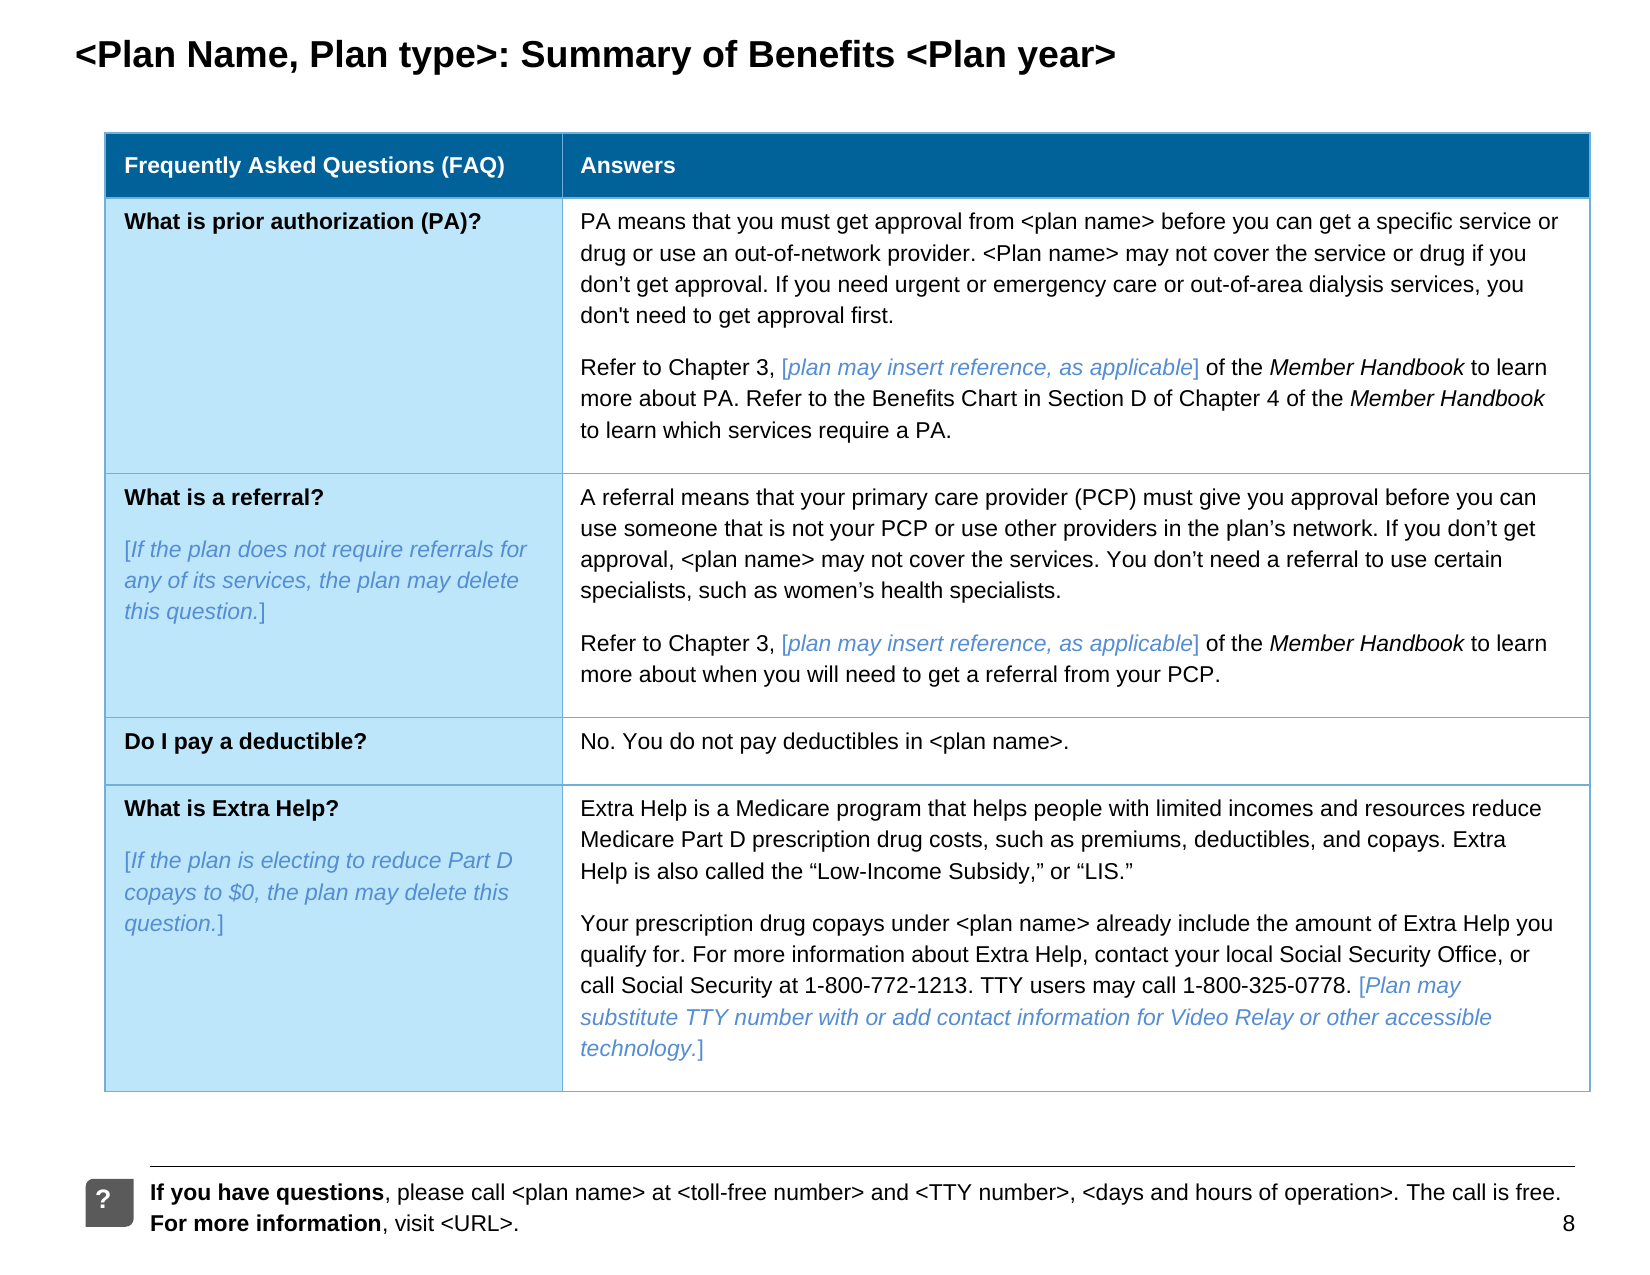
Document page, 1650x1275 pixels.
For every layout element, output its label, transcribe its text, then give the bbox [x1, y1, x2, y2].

table_header Frequently Asked Questions (FAQ) [106, 134, 562, 197]
table_cell Do I pay a deductible? [106, 718, 562, 784]
table_cell No. You do not pay deductibles in <plan name>. [563, 718, 1589, 784]
table_cell Extra Help is a Medicare program that helps people with limited incomes and resources reduce Medicare Part D prescription drug costs, such as premiums, deductibles, and copays. Extra Help is also called the “Low-Income Subsidy,” or “LIS.” Your prescription drug copays under <plan name> already include the amount of Extra Help you qualify for. For more information about Extra Help, contact your local Social Security Office, or call Social Security at 1-800-772-1213. TTY users may call 1-800-325-0778. [Plan may substitute TTY number with or add contact information for Video Relay or other accessible technology.] [563, 786, 1589, 1091]
table_header Answers [563, 134, 1589, 197]
table_cell What is Extra Help? [If the plan is electing to reduce Part D copays to $0, the plan may delete this question.] [106, 786, 562, 1091]
table_cell What is a referral? [If the plan does not require referrals for any of its services, the plan may delete this question.] [106, 474, 562, 717]
table_cell A referral means that your primary care provider (PCP) must give you approval before you can use someone that is not your PCP or use other providers in the plan’s network. If you don’t get approval, <plan name> may not cover the services. You don’t need a referral to use certain specialists, such as women’s health specialists. Refer to Chapter 3, [plan may insert reference, as applicable] of the Member Handbook to learn more about when you will need to get a referral from your PCP. [563, 474, 1589, 717]
table_cell What is prior authorization (PA)? [106, 199, 562, 473]
table_cell PA means that you must get approval from <plan name> before you can get a specific service or drug or use an out-of-network provider. <Plan name> may not cover the service or drug if you don’t get approval. If you need urgent or emergency care or out-of-area dialysis services, you don't need to get approval first. Refer to Chapter 3, [plan may insert reference, as applicable] of the Member Handbook to learn more about PA. Refer to the Benefits Chart in Section D of Chapter 4 of the Member Handbook to learn which services require a PA. [563, 199, 1589, 473]
